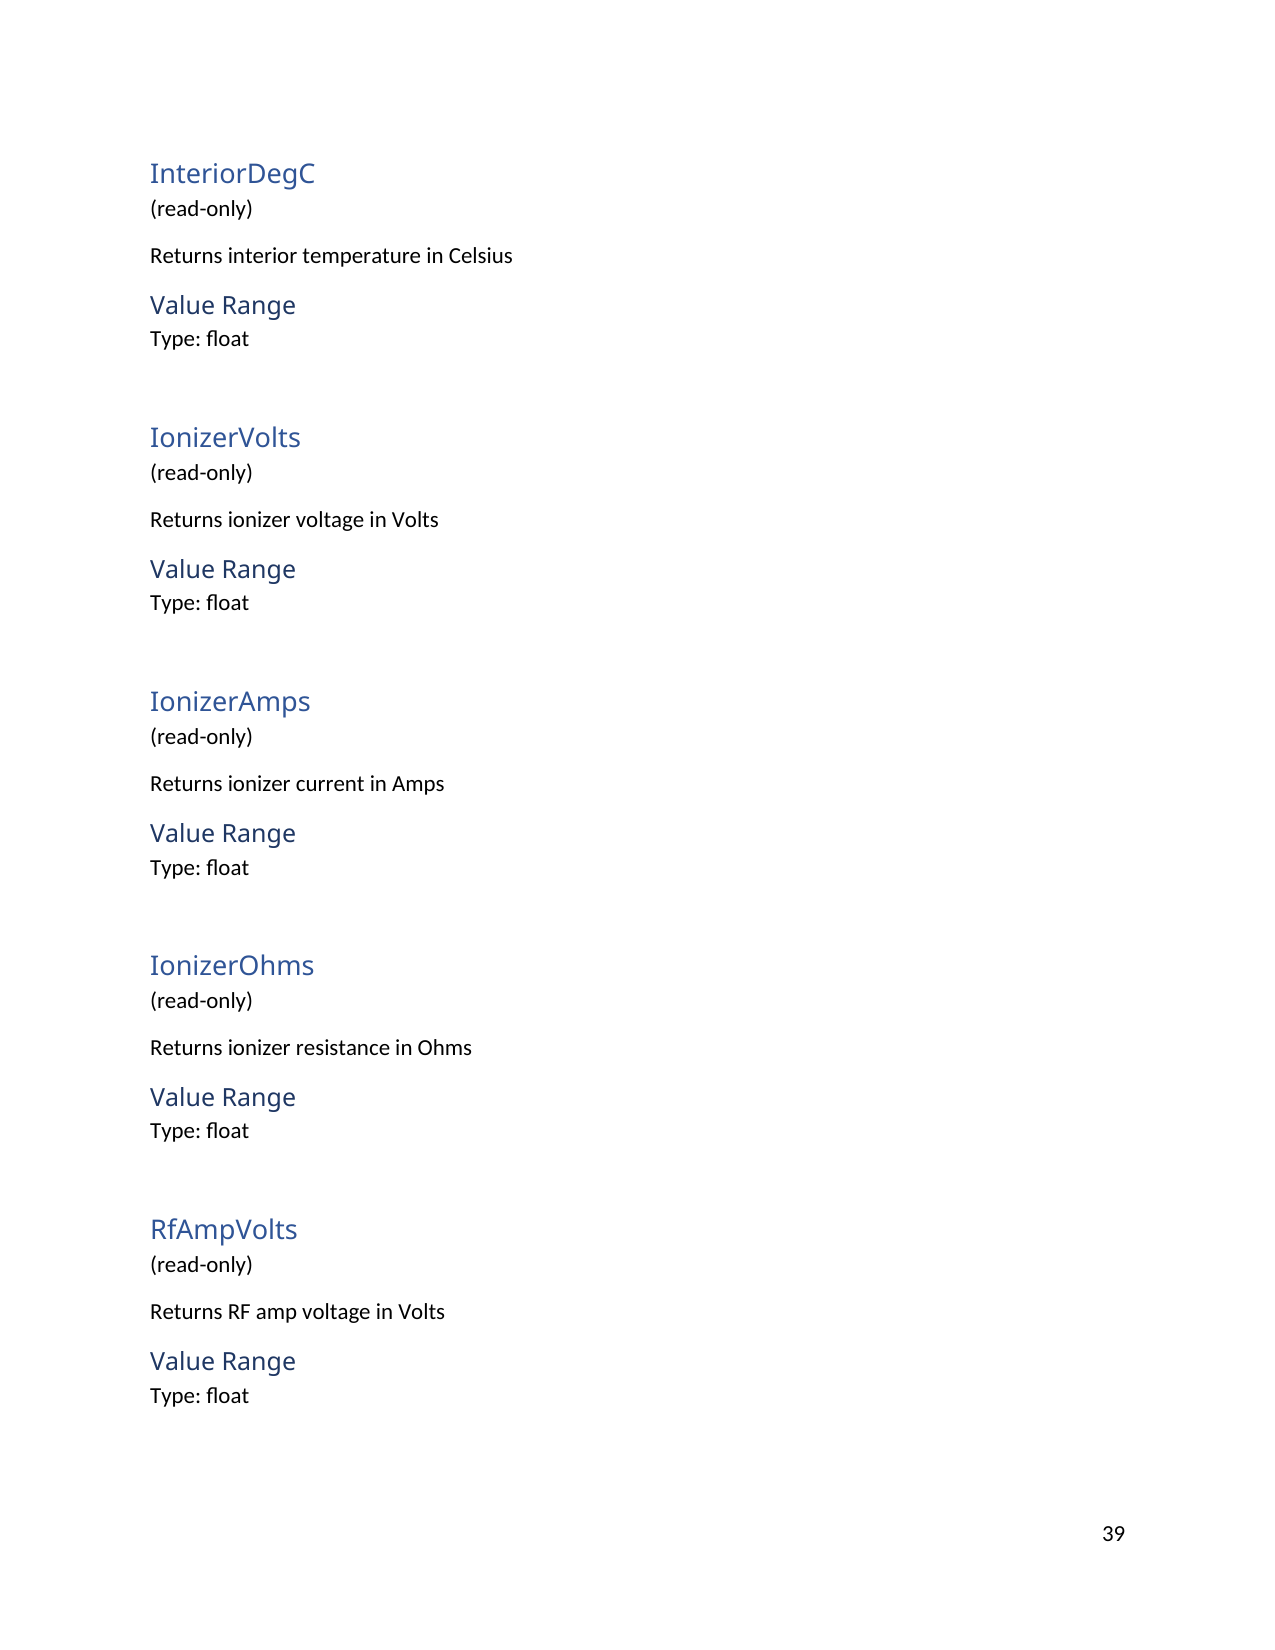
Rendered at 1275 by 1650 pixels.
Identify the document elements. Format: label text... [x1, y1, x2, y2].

text Returns interior temperature in Celsius [150, 241, 1125, 269]
subtitle Value Range [150, 288, 1125, 322]
text (read-only) [150, 194, 1125, 222]
text Returns ionizer voltage in Volts [150, 505, 1125, 533]
text Type: float [150, 1381, 1125, 1409]
subtitle IonizerVolts [150, 418, 1125, 455]
subtitle Value Range [150, 552, 1125, 586]
text (read-only) [150, 986, 1125, 1014]
text Type: float [150, 324, 1125, 352]
text Type: float [150, 1117, 1125, 1145]
text Returns ionizer current in Amps [150, 769, 1125, 797]
subtitle Value Range [150, 1080, 1125, 1114]
subtitle IonizerAmps [150, 682, 1125, 719]
subtitle Value Range [150, 1344, 1125, 1378]
subtitle Value Range [150, 816, 1125, 850]
text Returns ionizer resistance in Ohms [150, 1033, 1125, 1061]
text Returns RF amp voltage in Volts [150, 1297, 1125, 1325]
text Type: float [150, 588, 1125, 617]
subtitle IonizerOhms [150, 946, 1125, 983]
subtitle RfAmpVolts [150, 1210, 1125, 1247]
text Type: float [150, 853, 1125, 881]
subtitle InteriorDegC [150, 154, 1125, 191]
text (read-only) [150, 1250, 1125, 1278]
text (read-only) [150, 722, 1125, 750]
text (read-only) [150, 458, 1125, 486]
